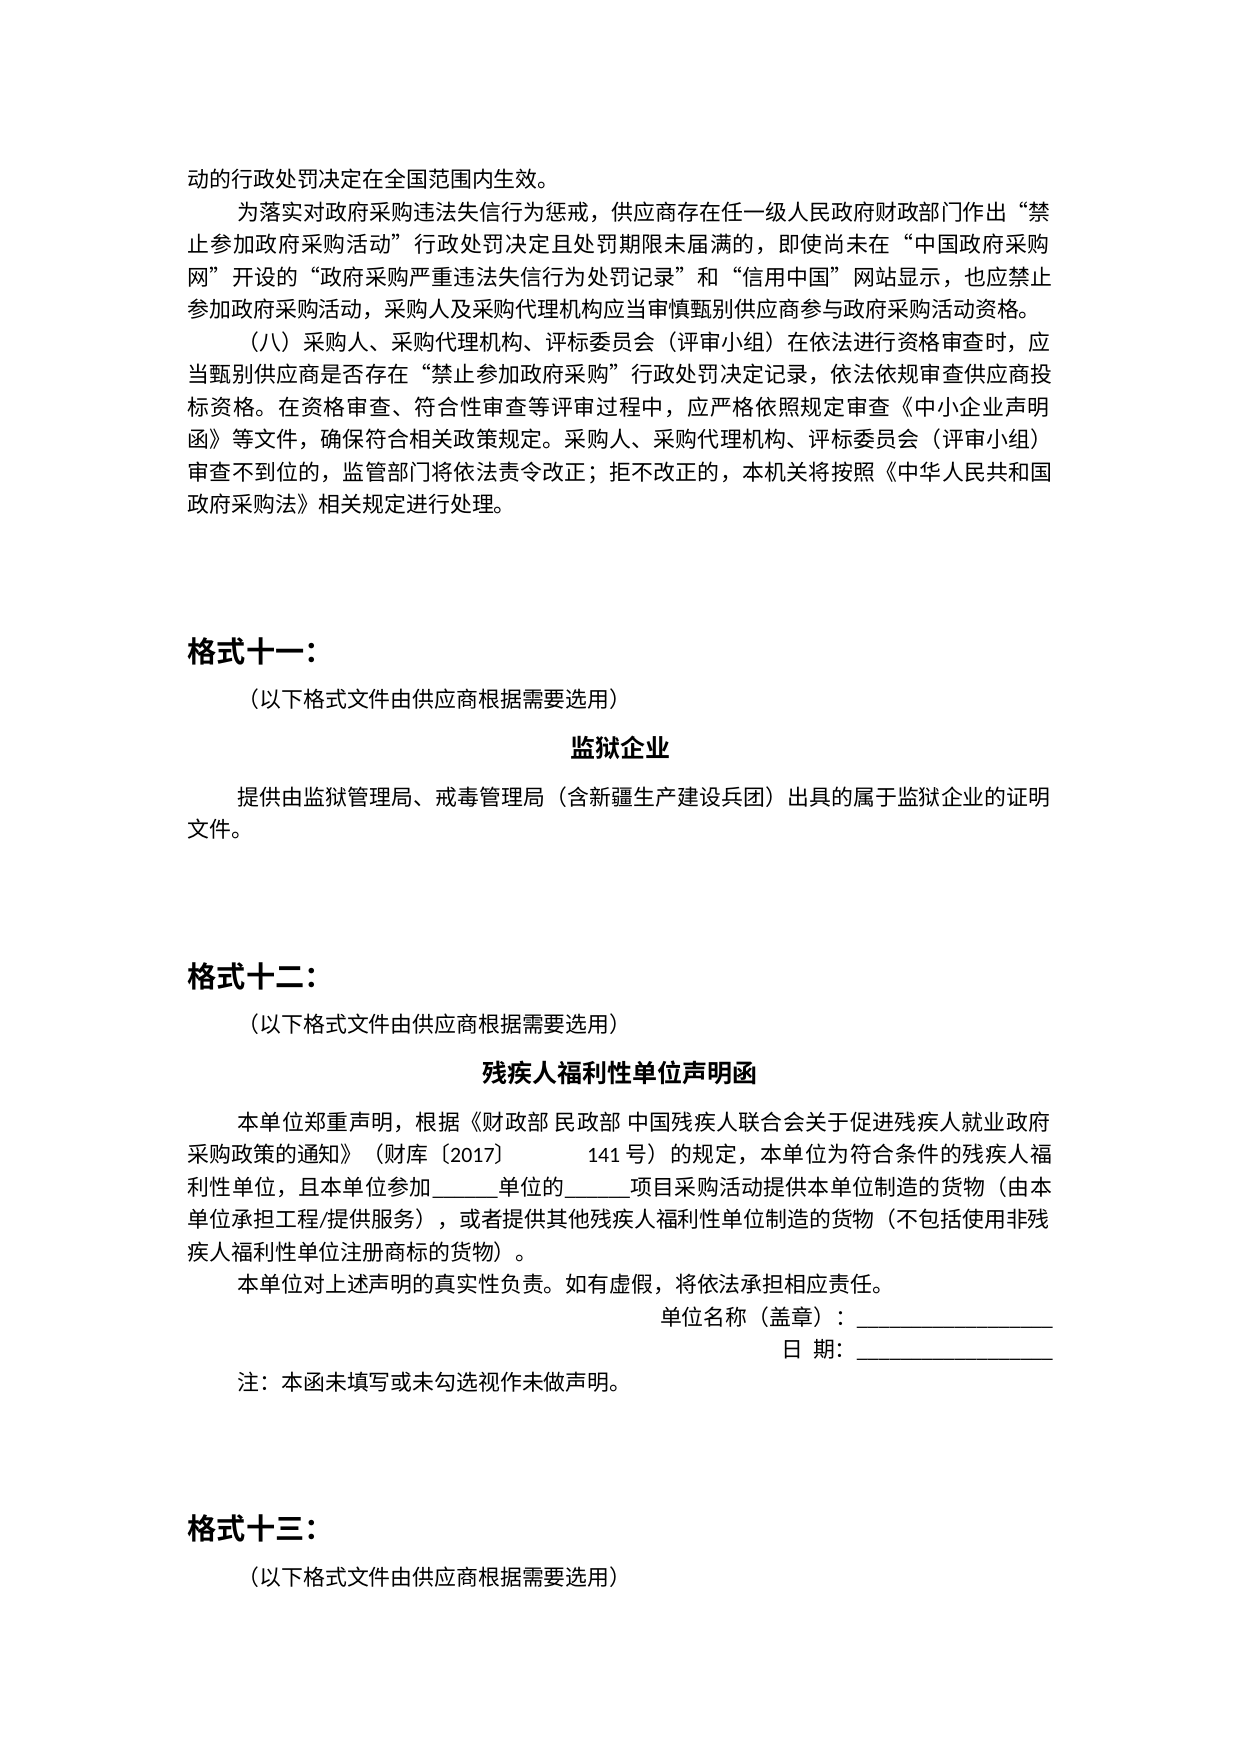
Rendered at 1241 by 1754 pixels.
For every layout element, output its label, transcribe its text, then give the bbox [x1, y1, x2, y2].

text 日 期：__________________ [187, 1332, 1053, 1364]
text 提供由监狱管理局、戒毒管理局（含新疆生产建设兵团）出具的属于监狱企业的证明文件。 [187, 779, 1053, 844]
text 监狱企业 [187, 714, 1053, 779]
text 本单位对上述声明的真实性负责。如有虚假，将依法承担相应责任。 [187, 1267, 1053, 1299]
text 格式十三： [187, 1494, 1053, 1559]
text 为落实对政府采购违法失信行为惩戒，供应商存在任一级人民政府财政部门作出“禁止参加政府采购活动”行政处罚决定且处罚期限未届满的，即使尚未在“中国政府采购网”开设的“政府采购严重违法失信行为处罚记录”和“信用中国”网站显示，也应禁止参加政府采购活动，采购人及采购代理机构应当审慎甄别供应商参与政府采购活动资格。 [187, 194, 1053, 324]
text （八）采购人、采购代理机构、评标委员会（评审小组）在依法进行资格审查时，应当甄别供应商是否存在“禁止参加政府采购”行政处罚决定记录，依法依规审查供应商投标资格。在资格审查、符合性审查等评审过程中，应严格依照规定审查《中小企业声明函》等文件，确保符合相关政策规定。采购人、采购代理机构、评标委员会（评审小组）审查不到位的，监管部门将依法责令改正；拒不改正的，本机关将按照《中华人民共和国政府采购法》相关规定进行处理。 [187, 324, 1053, 519]
text 注：本函未填写或未勾选视作未做声明。 [187, 1364, 1053, 1397]
text 残疾人福利性单位声明函 [187, 1039, 1053, 1104]
text （以下格式文件由供应商根据需要选用） [187, 682, 1053, 714]
text 本单位郑重声明，根据《财政部 民政部 中国残疾人联合会关于促进残疾人就业政府采购政策的通知》（财库〔2017〕 141号）的规定，本单位为符合条件的残疾人福利性单位，且本单位参加______单位的______项目采购活动提供本单位制造的货物（由本单位承担工程/提供服务），或者提供其他残疾人福利性单位制造的货物（不包括使用非残疾人福利性单位注册商标的货物）。 [187, 1104, 1053, 1267]
text 单位名称（盖章）：__________________ [187, 1299, 1053, 1332]
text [187, 162, 1053, 194]
text （以下格式文件由供应商根据需要选用） [187, 1007, 1053, 1039]
text （以下格式文件由供应商根据需要选用） [187, 1559, 1053, 1592]
text 格式十一： [187, 617, 1053, 682]
text 格式十二： [187, 942, 1053, 1007]
